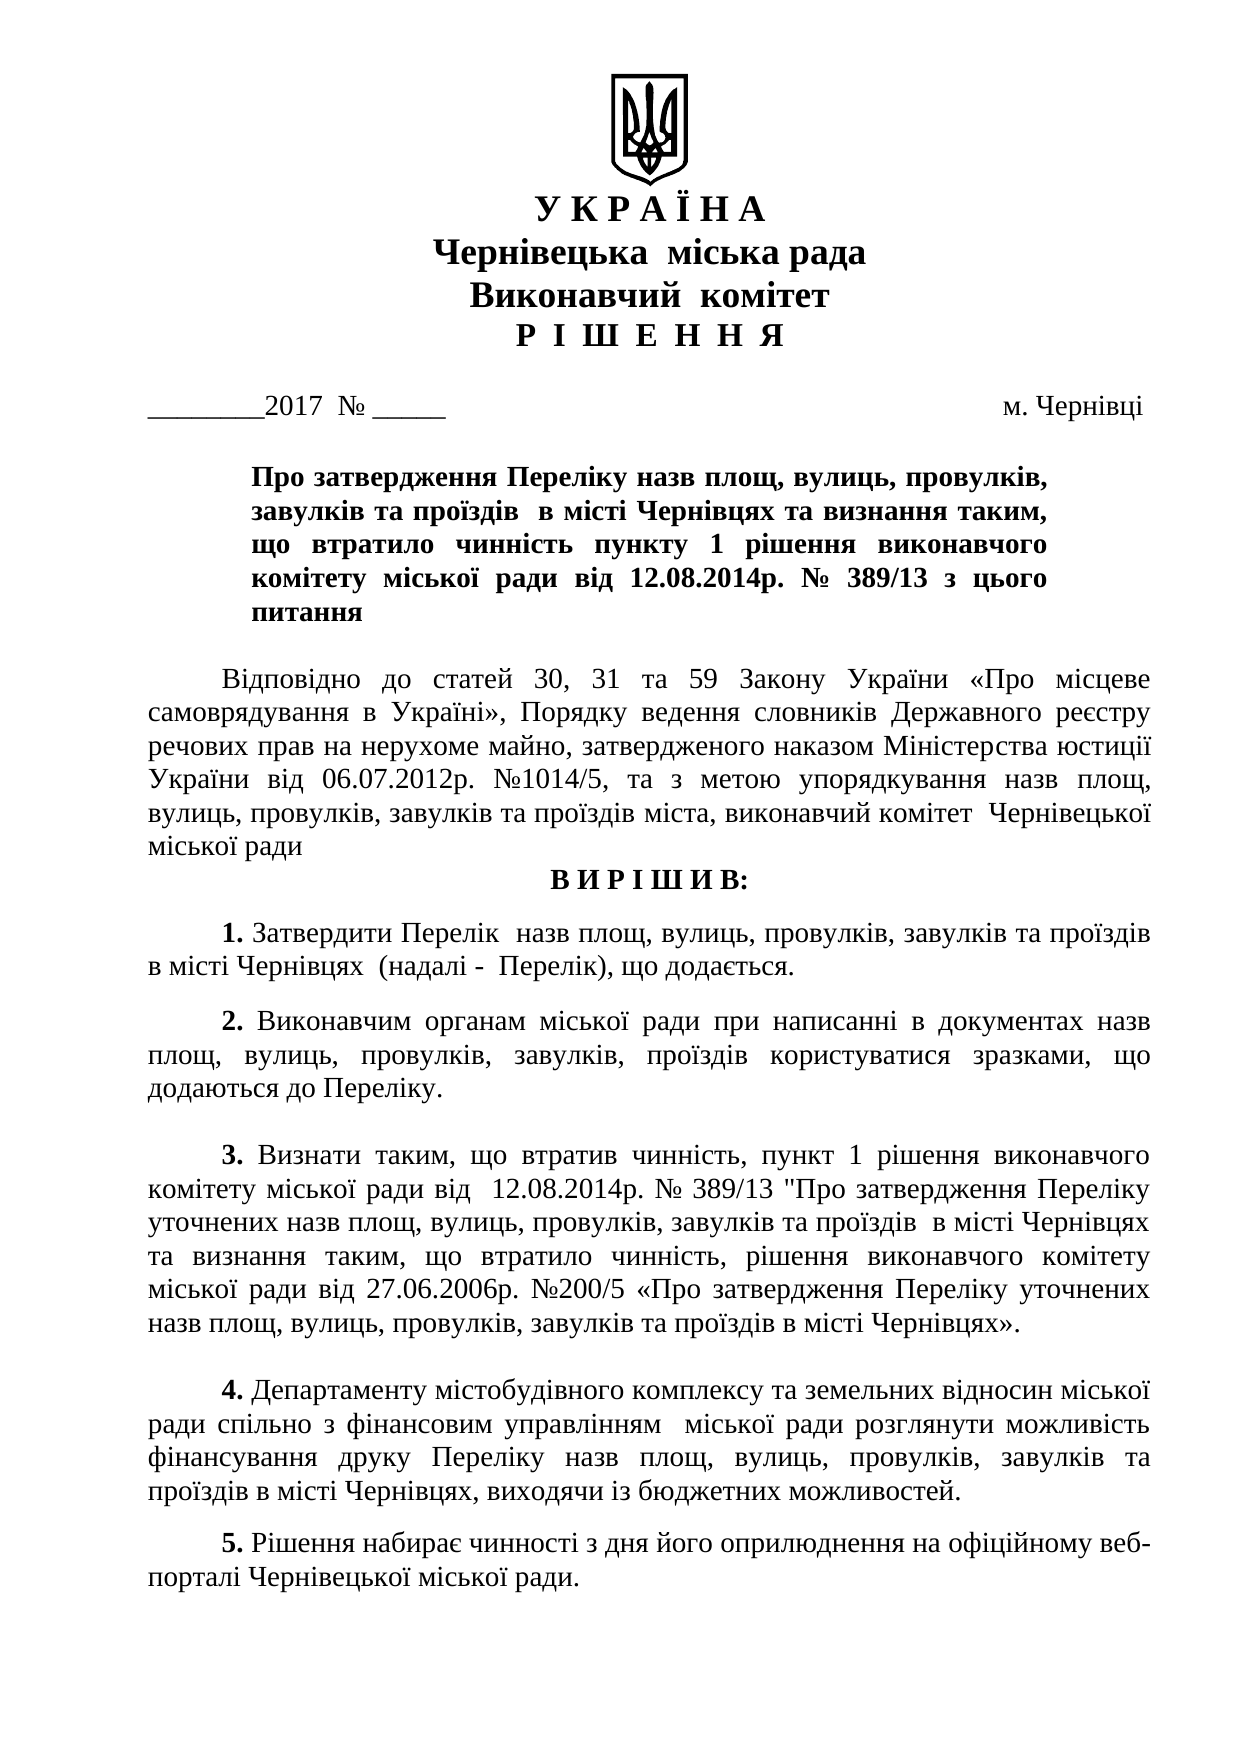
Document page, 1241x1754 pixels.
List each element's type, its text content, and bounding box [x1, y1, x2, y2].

text 2. Виконавчим органам міської ради при написанні в документах назв площ, вулиць, провулків, завулків, проїздів користуватися зразками, що додаються до Переліку. [148, 1003, 1152, 1104]
text ________2017 № _____ м. Чернівці [148, 388, 1152, 421]
text 5. Рішення набирає чинності з дня його оприлюднення на офіційному веб-порталі Чернівецької міської ради. [148, 1526, 1152, 1593]
text 4. Департаменту містобудівного комплексу та земельних відносин міської ради спільно з фінансовим управлінням міської ради розглянути можливість фінансування друку Переліку назв площ, вулиць, провулків, завулків та проїздів в місті Чернівцях, виходячи із бюджетних можливостей. [148, 1372, 1152, 1506]
text 3. Визнати таким, що втратив чинність, пункт 1 рішення виконавчого комітету міської ради від 12.08.2014р. № 389/13 "Про затвердження Переліку уточнених назв площ, вулиць, провулків, завулків та проїздів в місті Чернівцях та визнання таким, що втратило чинність, рішення виконавчого комітету міської ради від 27.06.2006р. №200/5 «Про затвердження Переліку уточнених назв площ, вулиць, провулків, завулків та проїздів в місті Чернівцях». [148, 1137, 1152, 1339]
text Чернівецька міська рада [148, 229, 1152, 273]
text 1. Затвердити Перелік назв площ, вулиць, провулків, завулків та проїздів в місті Чернівцях (надалі - Перелік), що додається. [148, 915, 1152, 982]
text Відповідно до статей 30, 31 та 59 Закону України «Про місцеве самоврядування в Україні», Порядку ведення словників Державного реєстру речових прав на нерухоме майно, затвердженого наказом Міністерcтва юстиції України від 06.07.2012р. №1014/5, та з метою упорядкування назв площ, вулиць, провулків, завулків та проїздів міста, виконавчий комітет Чернівецької міської ради [148, 661, 1152, 862]
subtitle Виконавчий комітет [148, 273, 1152, 316]
text У К Р А Ї Н А [148, 186, 1152, 229]
subtitle Р І Ш Е Н Н Я [148, 316, 1152, 354]
table_header Про затвердження Переліку назв площ, вулиць, провулків, завулків та проїздів в місті Чернівцях та визнання таким, що втратило чинність пункту 1 рішення виконавчого комітету міської ради від 12.08.2014р. № 389/13 з цього питання [240, 460, 1059, 627]
text В И Р І Ш И В: [148, 862, 1152, 896]
